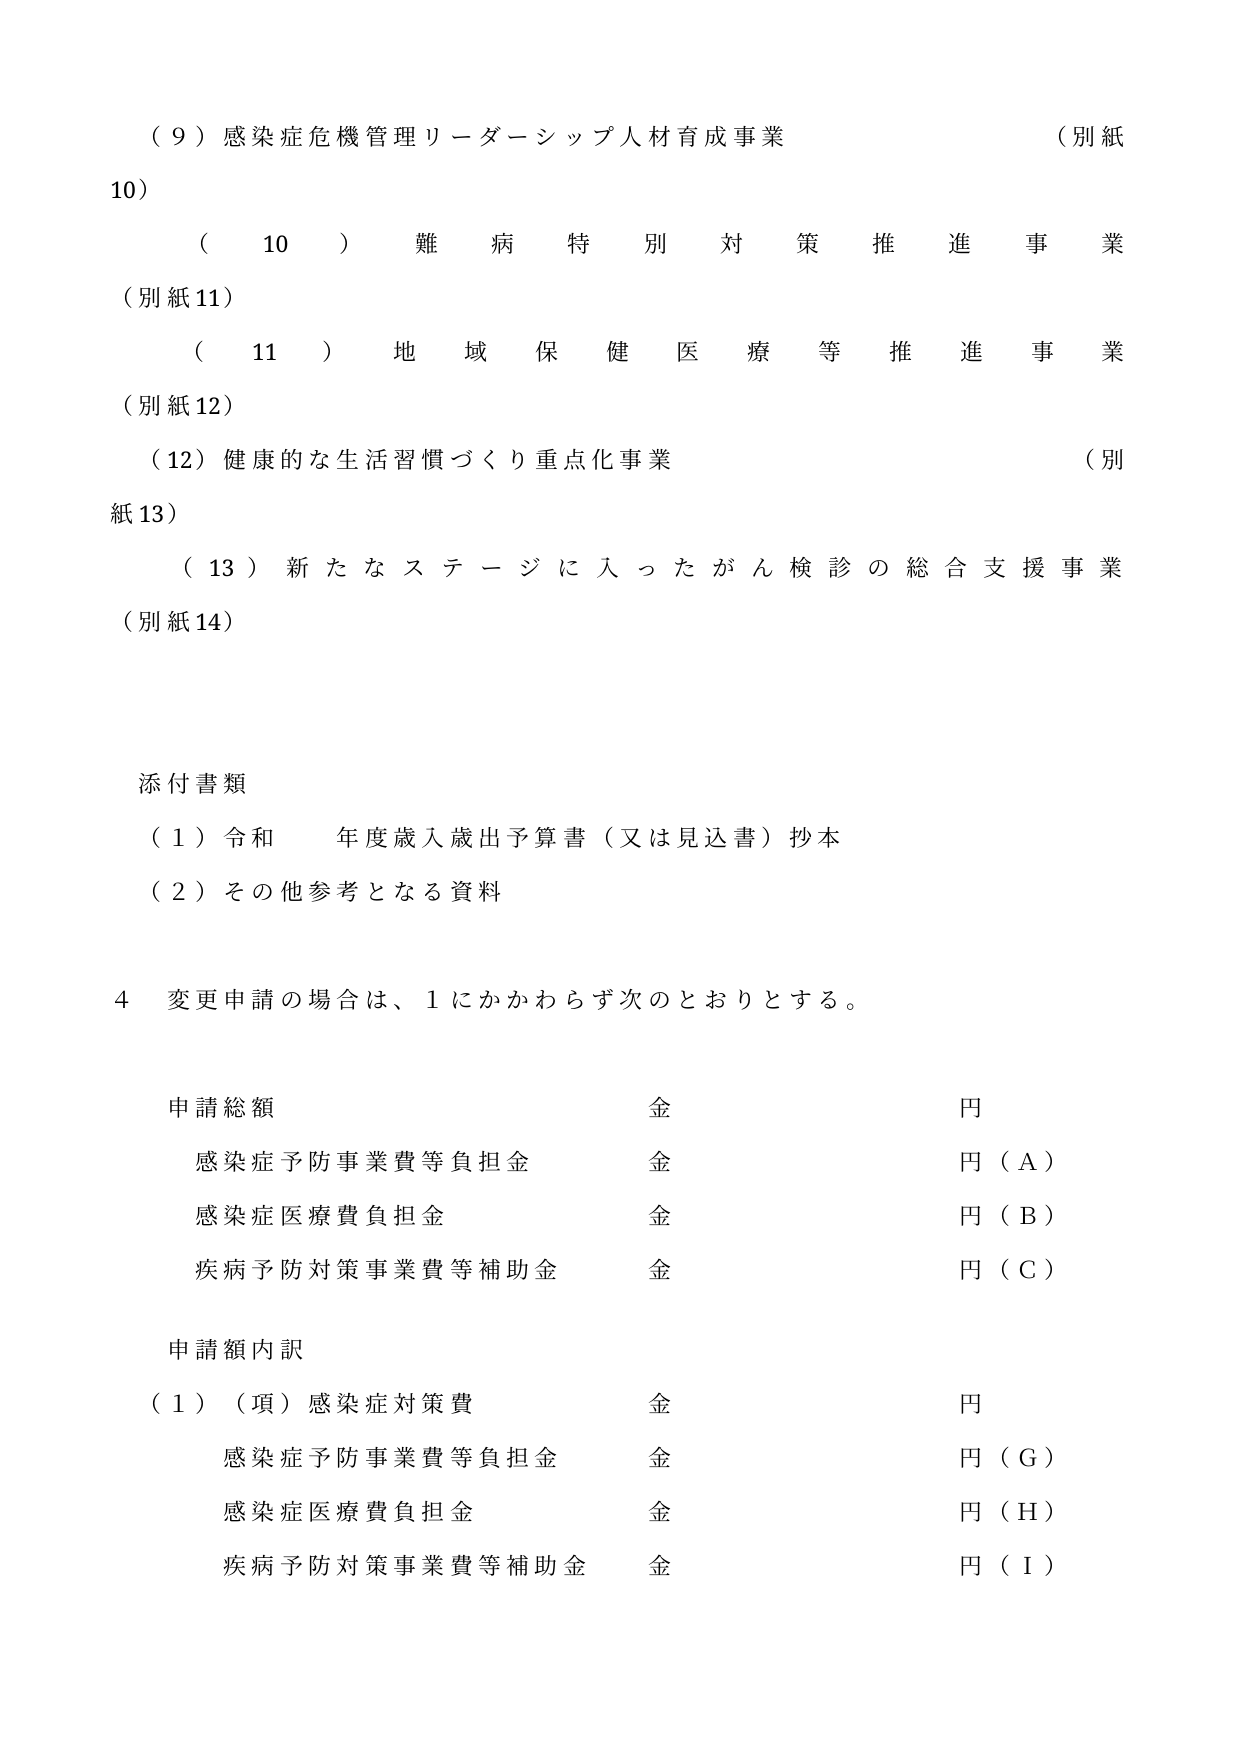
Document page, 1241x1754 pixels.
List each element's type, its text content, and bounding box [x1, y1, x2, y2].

text 申請額内訳 [135, 1322, 1130, 1376]
text 疾病予防対策事業費等補助金 金 円（Ｉ） [110, 1538, 1130, 1592]
text （９）感染症危機管理リーダーシップ人材育成事業 （別紙10） [110, 108, 1130, 216]
text （２）その他参考となる資料 [110, 863, 1130, 917]
text （１）令和 年度歳入歳出予算書（又は見込書）抄本 [110, 809, 1130, 863]
text （11）地域保健医療等推進事業 （別紙12） [110, 324, 1130, 432]
text 感染症医療費負担金 金 円（Ｂ） [110, 1187, 1130, 1241]
text 感染症予防事業費等負担金 金 円（Ｇ） [110, 1430, 1130, 1484]
text （10）難病特別対策推進事業 （別紙11） [110, 216, 1130, 324]
text ４ 変更申請の場合は、１にかかわらず次のとおりとする。 [110, 971, 1130, 1025]
text 感染症医療費負担金 金 円（Ｈ） [110, 1484, 1130, 1538]
text 感染症予防事業費等負担金 金 円（Ａ） [110, 1133, 1130, 1187]
text 疾病予防対策事業費等補助金 金 円（Ｃ） [110, 1241, 1130, 1295]
text （12）健康的な生活習慣づくり重点化事業 （別紙13） [110, 432, 1130, 540]
text 申請総額 金 円 [110, 1079, 1130, 1133]
text （13）新たなステージに入ったがん検診の総合支援事業 （別紙14） [110, 540, 1130, 648]
text （１）（項）感染症対策費 金 円 [136, 1376, 1130, 1430]
text 添付書類 [110, 756, 1130, 809]
